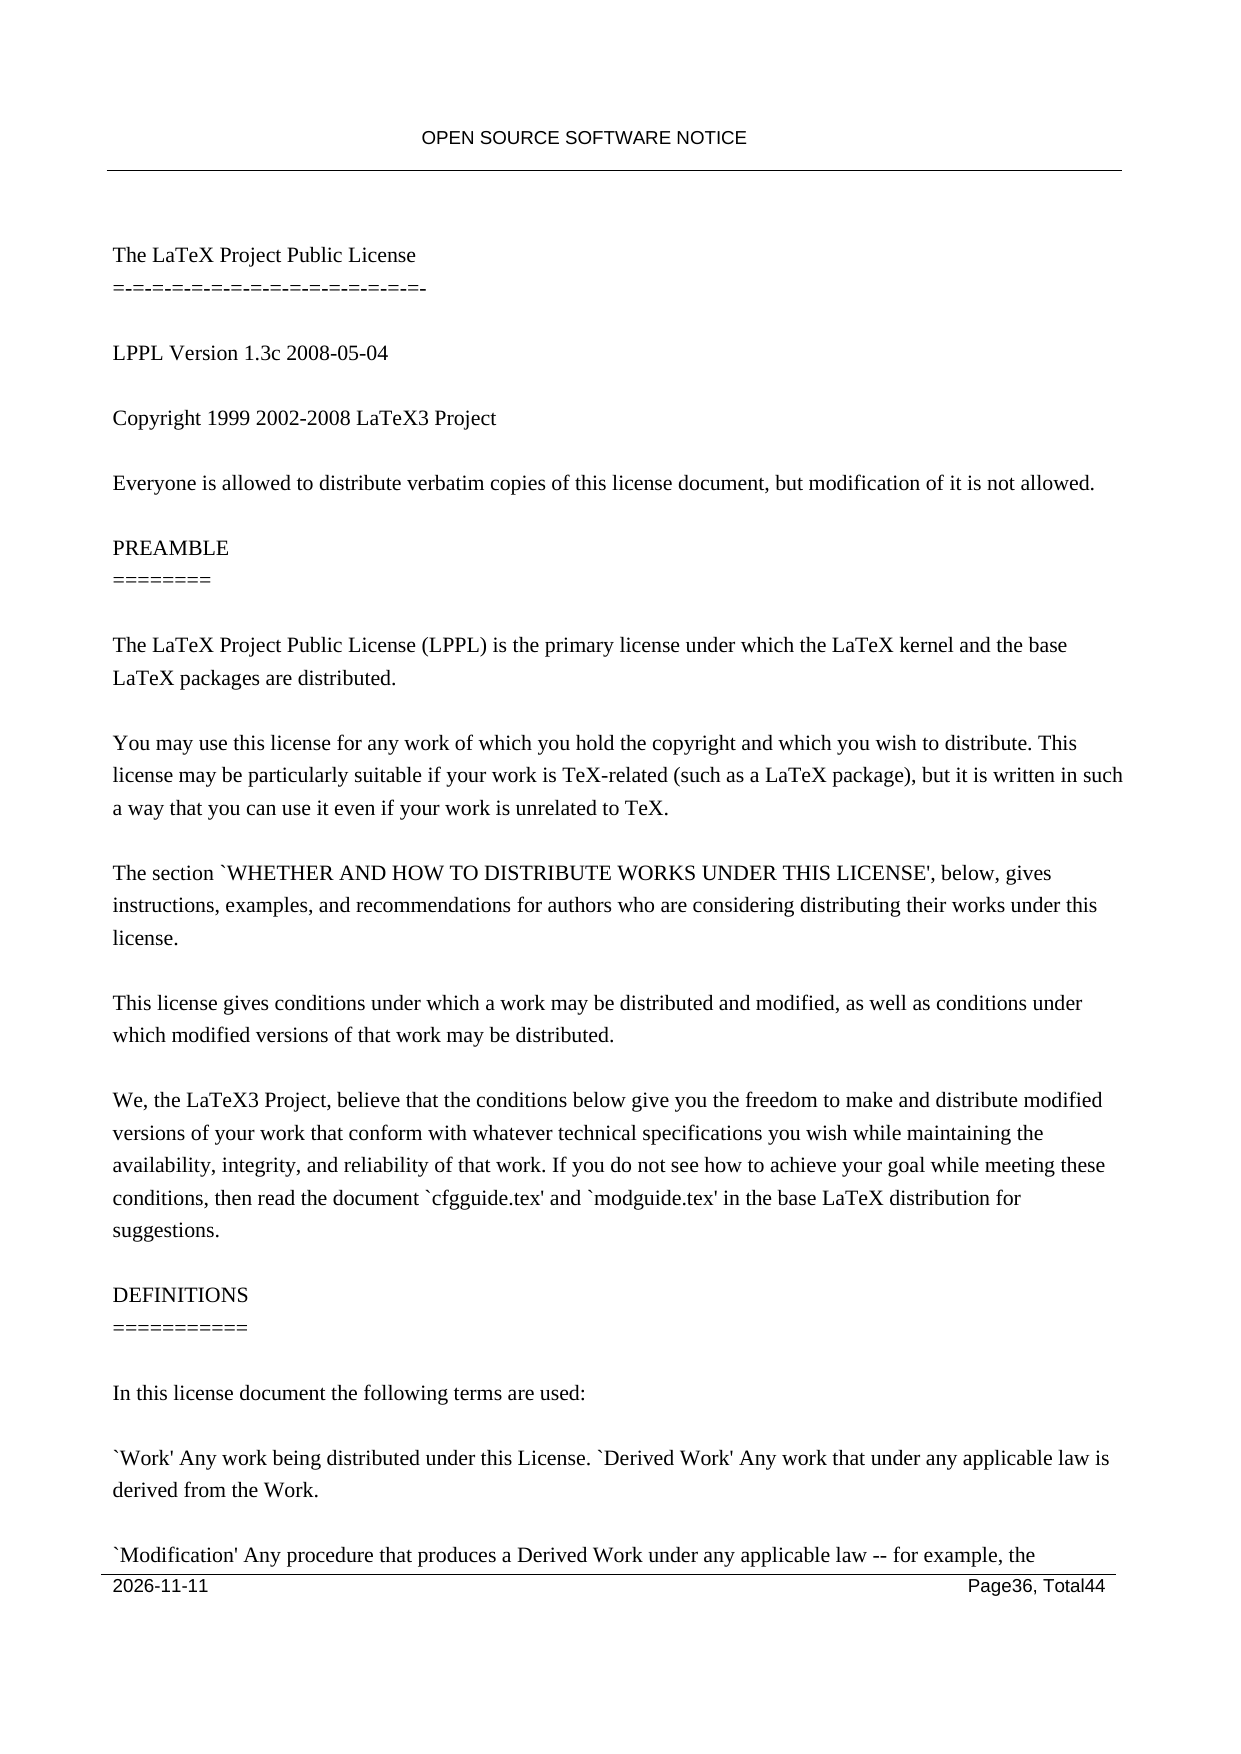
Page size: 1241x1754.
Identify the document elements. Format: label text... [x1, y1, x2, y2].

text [112, 206, 1128, 271]
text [112, 1539, 1128, 1571]
text LPPL Version 1.3c 2008-05-04 [112, 336, 1128, 369]
text This license gives conditions under which a work may be distributed and modified, as well as conditions under which modified versions of that work may be distributed. [112, 986, 1128, 1051]
text ======== [112, 564, 1128, 596]
text Everyone is allowed to distribute verbatim copies of this license document, but modification of it is not allowed. [112, 466, 1128, 499]
text The LaTeX Project Public License (LPPL) is the primary license under which the LaTeX kernel and the base LaTeX packages are distributed. [112, 629, 1128, 694]
text The section `WHETHER AND HOW TO DISTRIBUTE WORKS UNDER THIS LICENSE', below, gives instructions, examples, and recommendations for authors who are considering distributing their works under this license. [112, 856, 1128, 954]
text =-=-=-=-=-=-=-=-=-=-=-=-=-=-=-=- [112, 271, 1128, 304]
text PREAMBLE [112, 531, 1128, 564]
text =========== [112, 1311, 1128, 1344]
text DEFINITIONS [112, 1279, 1128, 1311]
text We, the LaTeX3 Project, believe that the conditions below give you the freedom to make and distribute modified versions of your work that conform with whatever technical specifications you wish while maintaining the availability, integrity, and reliability of that work. If you do not see how to achieve your goal while meeting these conditions, then read the document `cfgguide.tex' and `modguide.tex' in the base LaTeX distribution for suggestions. [112, 1084, 1128, 1246]
text In this license document the following terms are used: [112, 1376, 1128, 1409]
text `Work' Any work being distributed under this License. `Derived Work' Any work that under any applicable law is derived from the Work. [112, 1441, 1128, 1506]
text You may use this license for any work of which you hold the copyright and which you wish to distribute. This license may be particularly suitable if your work is TeX-related (such as a LaTeX package), but it is written in such a way that you can use it even if your work is unrelated to TeX. [112, 726, 1128, 824]
text Copyright 1999 2002-2008 LaTeX3 Project [112, 401, 1128, 434]
